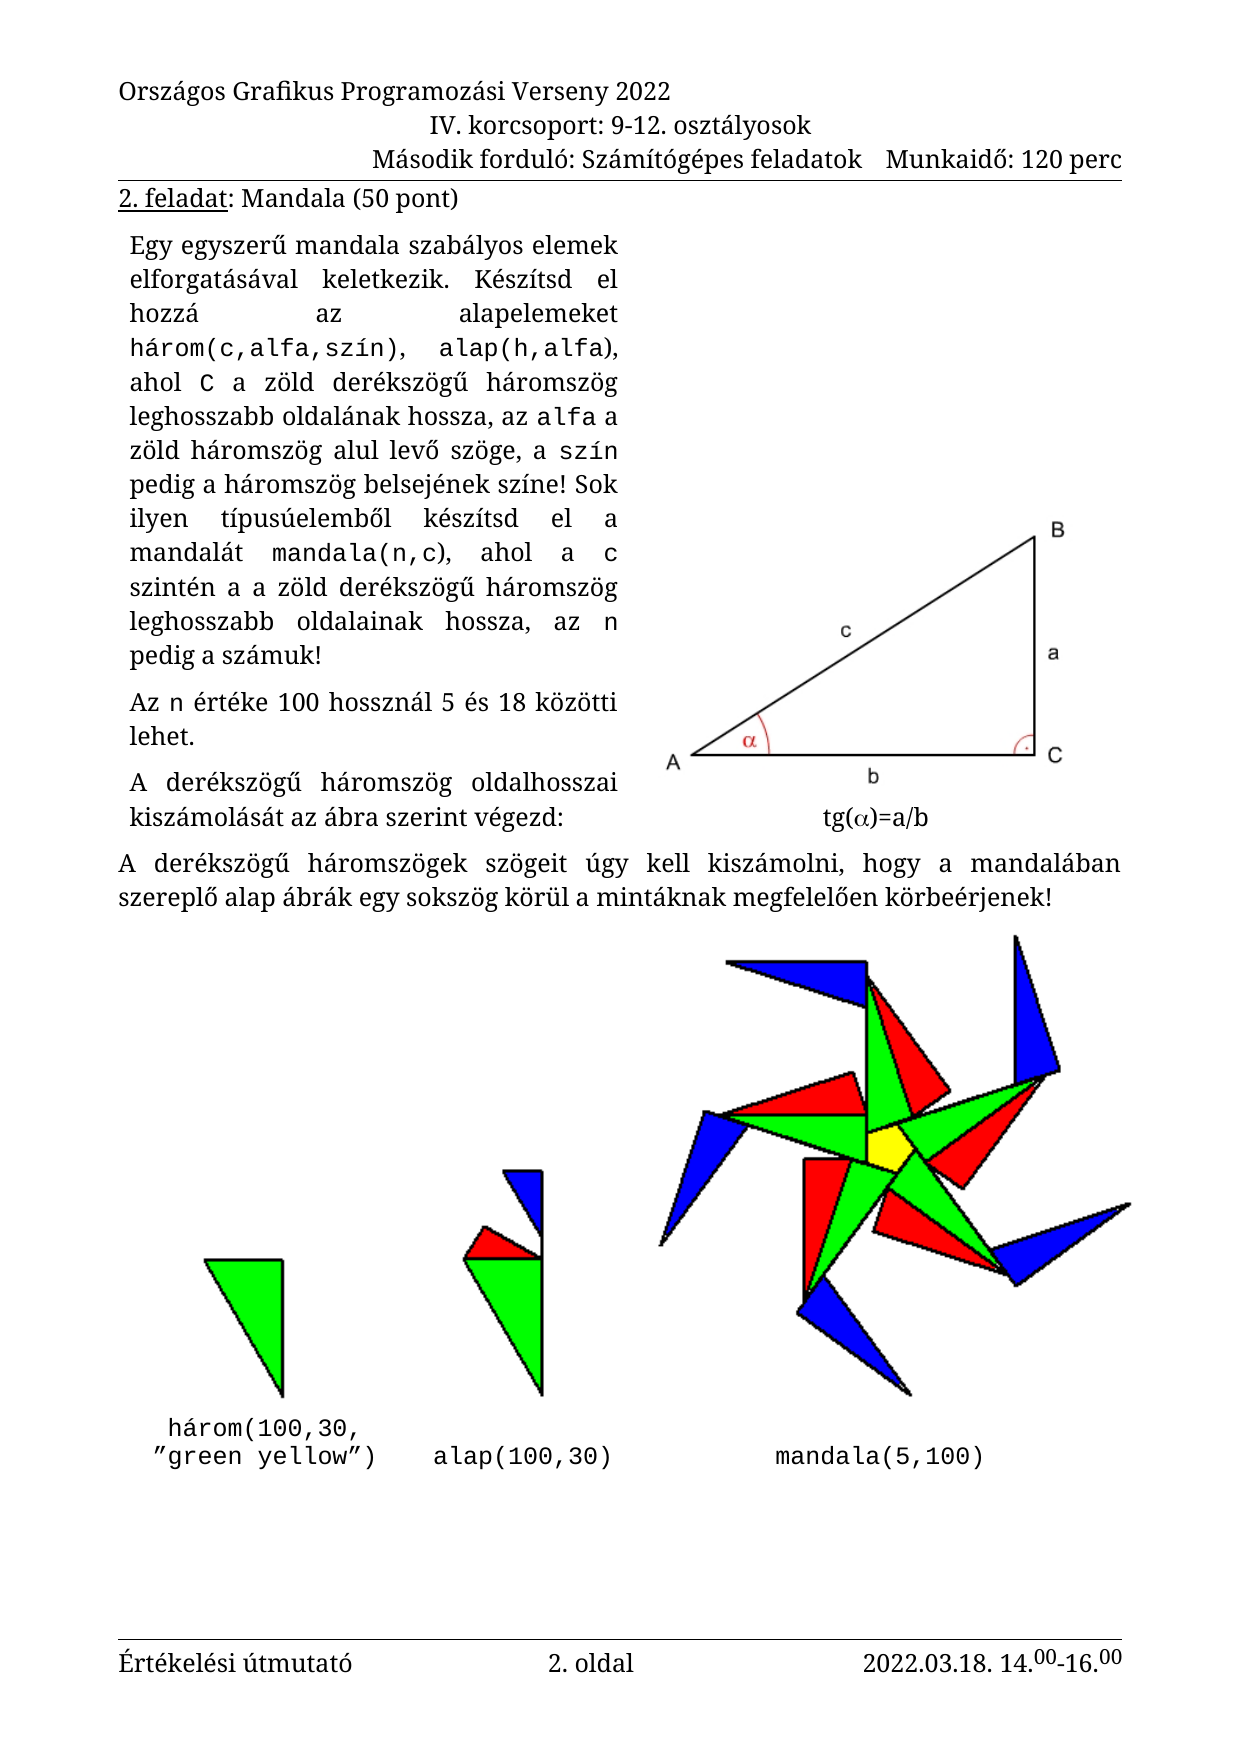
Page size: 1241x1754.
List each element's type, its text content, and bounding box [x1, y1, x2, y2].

table_header Egy egyszerű mandala szabályos elemek elforgatásával keletkezik. Készítsd el hozzá az alapelemeket három(c,alfa,szín), alap(h,alfa), ahol C a zöld derékszögű háromszög leghosszabb oldalának hossza, az alfa a zöld háromszög alul levő szöge, a szín pedig a háromszög belsejének színe! Sok ilyen típusúelemből készítsd el a mandalát mandala(n,c), ahol a c szintén a a zöld derékszögű háromszög leghosszabb oldalainak hossza, az n pedig a számuk! Az n értéke 100 hossznál 5 és 18 közötti lehet. A derékszögű háromszög oldalhosszai kiszámolását az ábra szerint végezd: [118, 228, 629, 846]
table_header [628, 926, 1147, 1416]
table_header [118, 926, 379, 1416]
text A derékszögű háromszögek szögeit úgy kell kiszámolni, hogy a mandalában szereplő alap ábrák egy sokszög körül a mintáknak megfelelően körbeérjenek! [118, 846, 1122, 914]
text 2. feladat: Mandala (50 pont) [118, 181, 1122, 215]
picture [640, 926, 1136, 1403]
table_cell alap(100,30) [411, 1416, 634, 1485]
table_header tg()=a/b [630, 228, 1122, 846]
picture [460, 1165, 547, 1403]
picture [640, 505, 1111, 800]
picture [201, 1254, 297, 1403]
table_cell mandala(5,100) [634, 1416, 1126, 1485]
table_cell három(100,30, ”green yellow”) [118, 1416, 411, 1485]
table_header [380, 926, 628, 1416]
